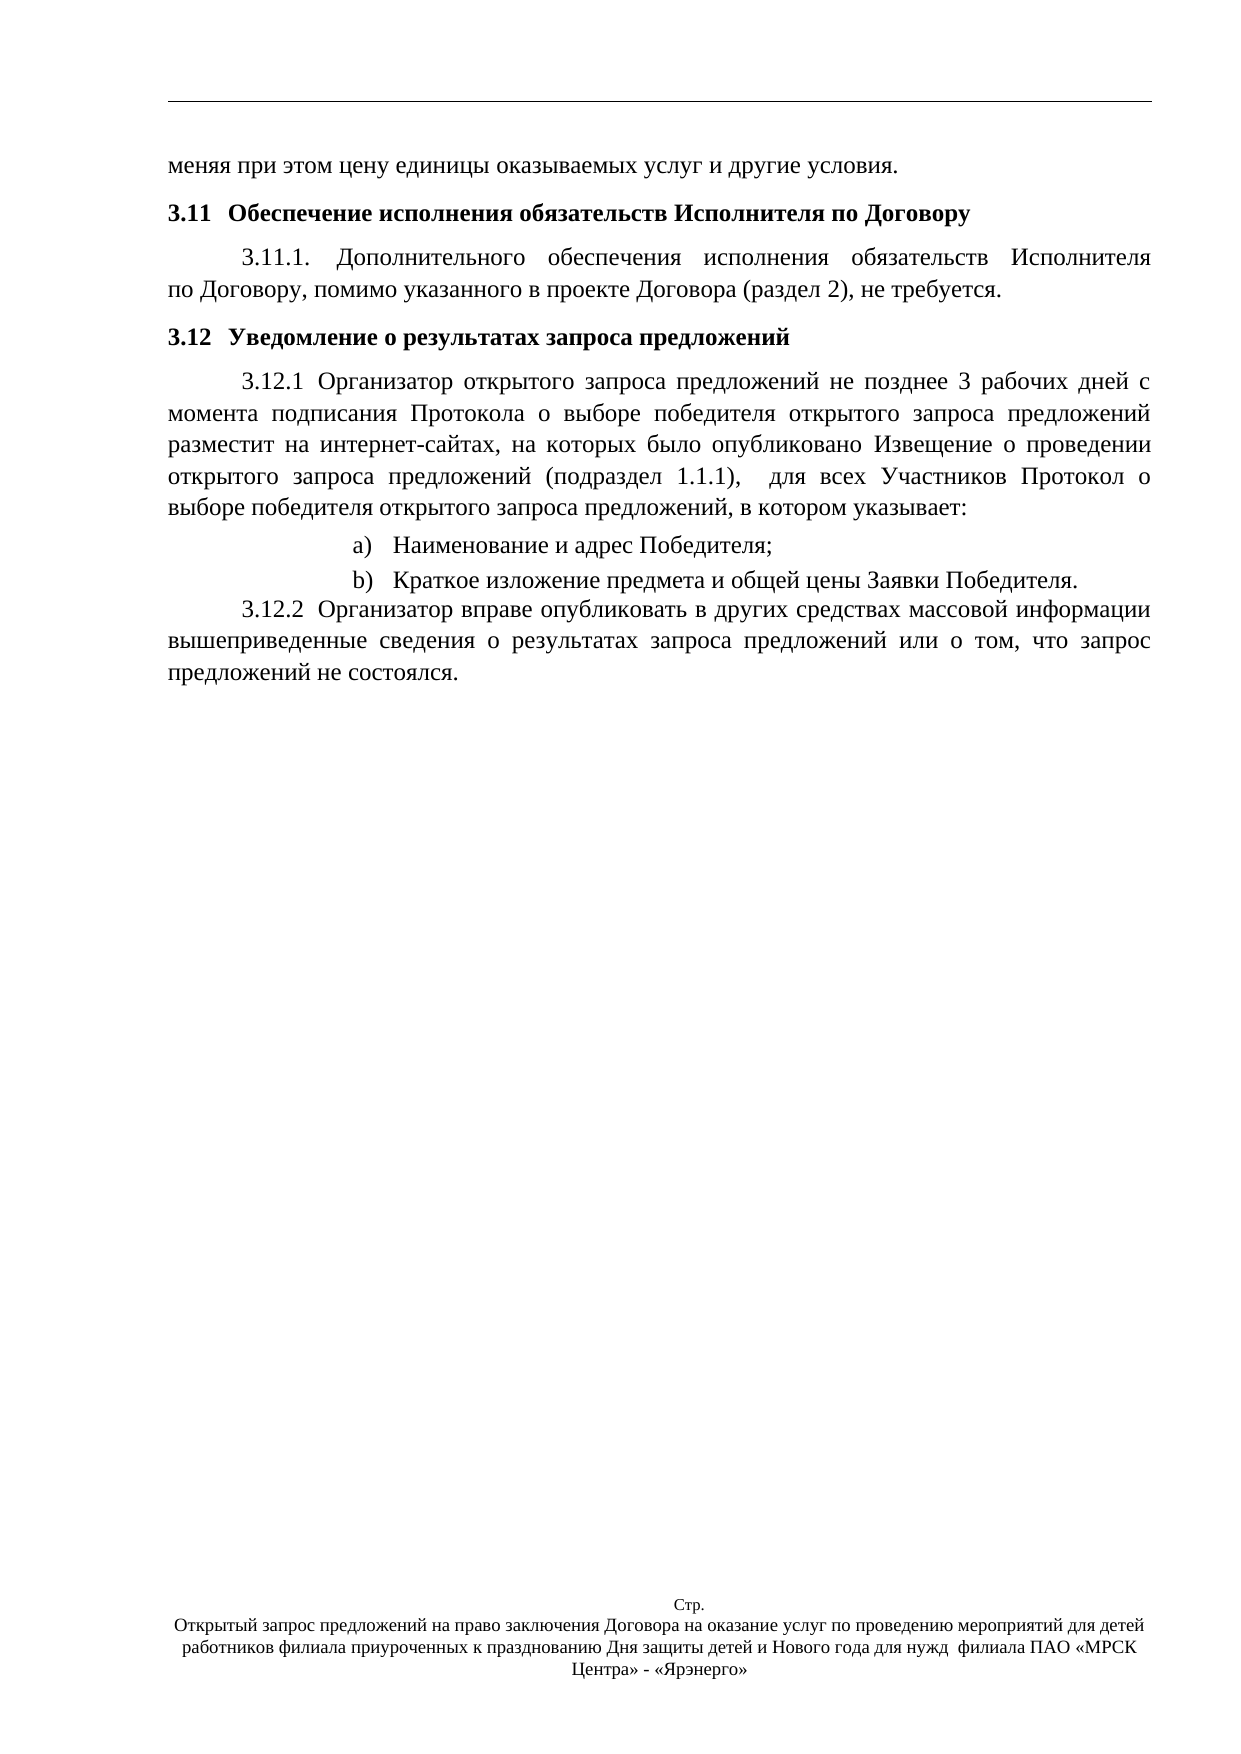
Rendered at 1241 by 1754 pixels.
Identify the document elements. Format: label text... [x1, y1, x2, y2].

list Краткое изложение предмета и общей цены Заявки Победителя. [286, 565, 1166, 594]
subtitle Уведомление о результатах запроса предложений [168, 322, 1152, 351]
text 3.12.2 Организатор вправе опубликовать в других средствах массовой информации вышеприведенные сведения о результатах запроса предложений или о том, что запрос предложений не состоялся. [168, 594, 1152, 686]
text 3.12.1 Организатор открытого запроса предложений не позднее 3 рабочих дней с момента подписания Протокола о выборе победителя открытого запроса предложений разместит на интернет-сайтах, на которых было опубликовано Извещение о проведении открытого запроса предложений (подраздел 1.1.1), для всех Участников Протокол о выборе победителя открытого запроса предложений, в котором указывает: [168, 366, 1152, 521]
list Дополнительного обеспечения исполнения обязательств Исполнителя по Договору, помимо указанного в проекте Договора (раздел 2), не требуется. [168, 242, 1152, 303]
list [168, 150, 1152, 179]
subtitle Обеспечение исполнения обязательств Исполнителя по Договору [168, 198, 1152, 227]
list Наименование и адрес Победителя; [286, 530, 1166, 559]
